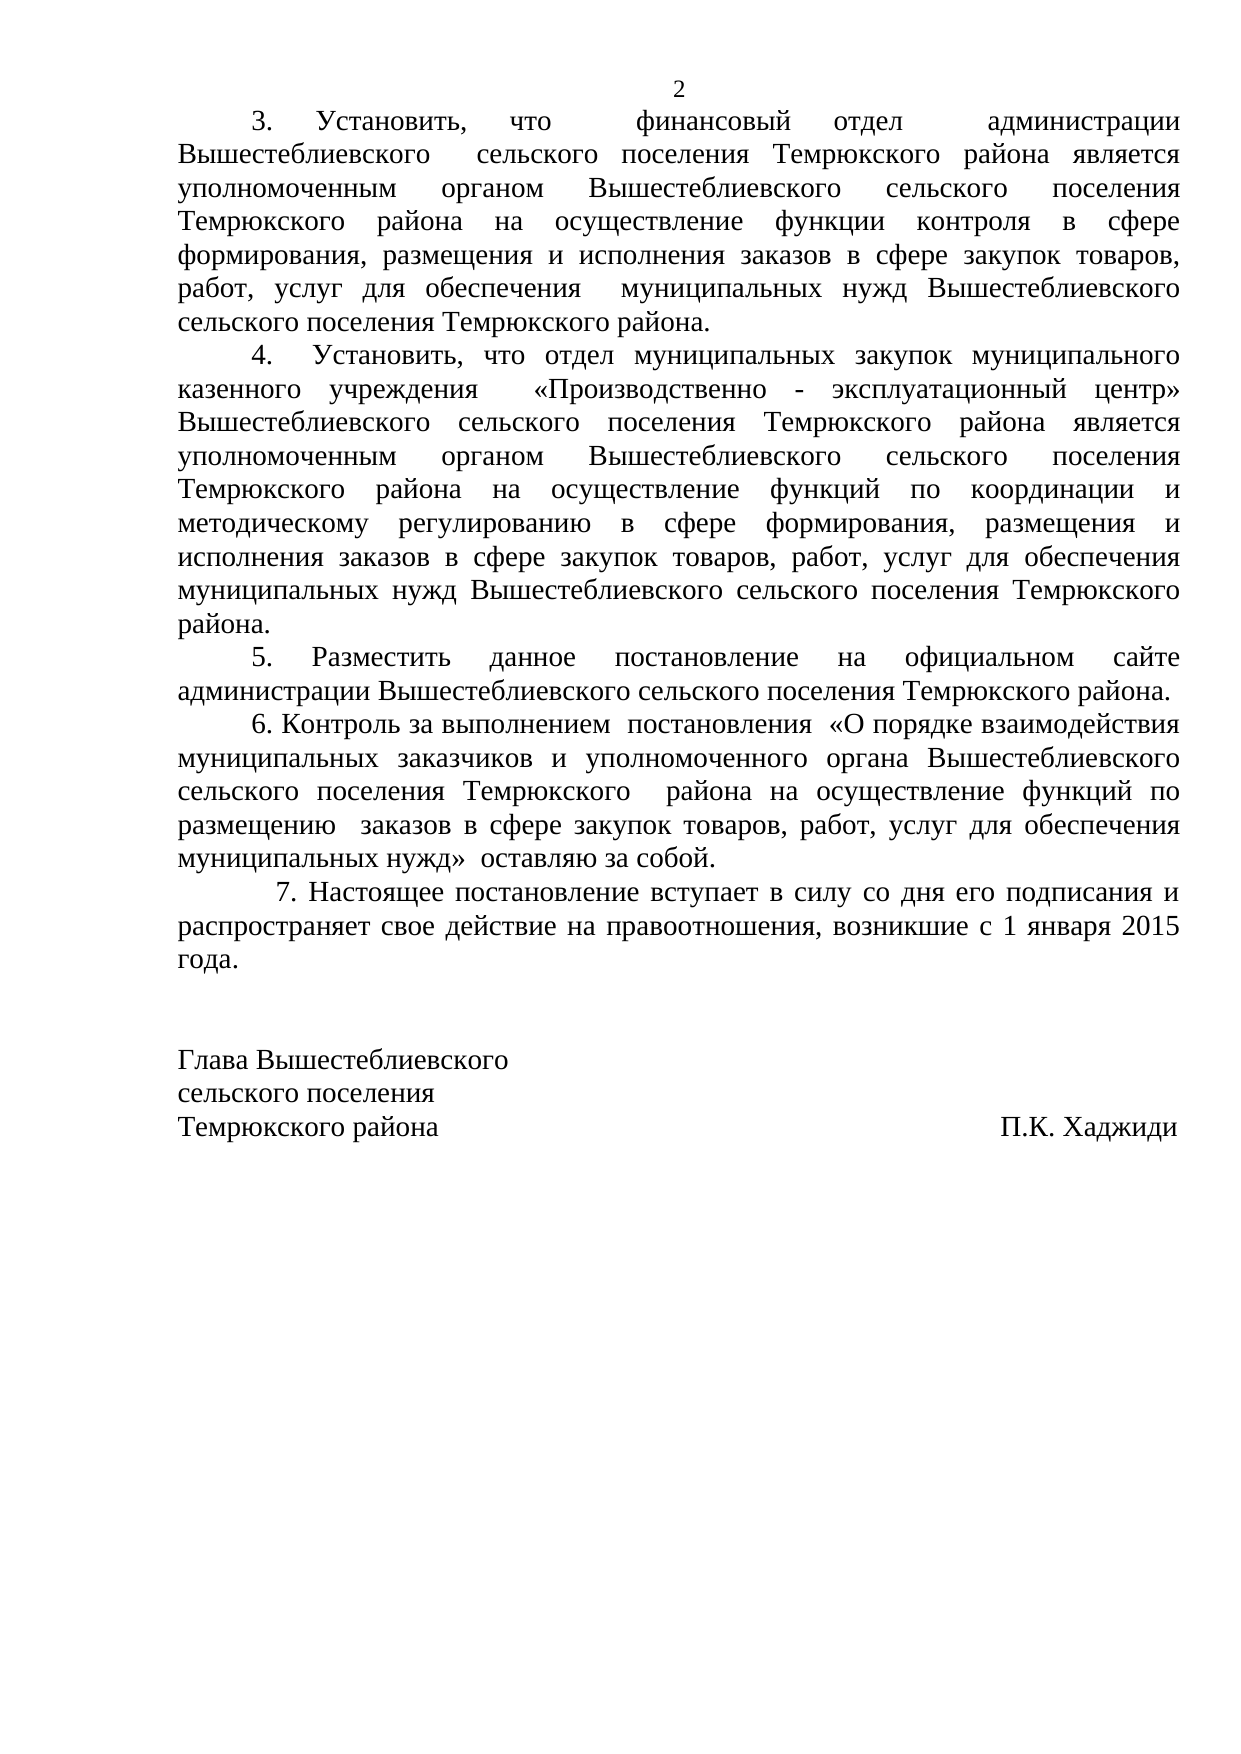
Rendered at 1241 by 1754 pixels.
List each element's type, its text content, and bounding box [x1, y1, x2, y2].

text 7. Настоящее постановление вступает в силу со дня его подписания и распространяет свое действие на правоотношения, возникшие с 1 января 2015 года. [177, 874, 1181, 975]
text 5. Разместить данное постановление на официальном сайте администрации Вышестеблиевского сельского поселения Темрюкского района. [177, 639, 1181, 706]
text 4. Установить, что отдел муниципальных закупок муниципального казенного учреждения «Производственно - эксплуатационный центр» Вышестеблиевского сельского поселения Темрюкского района является уполномоченным органом Вышестеблиевского сельского поселения Темрюкского района на осуществление функций по координации и методическому регулированию в сфере формирования, размещения и исполнения заказов в сфере закупок товаров, работ, услуг для обеспечения муниципальных нужд Вышестеблиевского сельского поселения Темрюкского района. [177, 337, 1181, 639]
text 3. Установить, что финансовый отдел администрации Вышестеблиевского сельского поселения Темрюкского района является уполномоченным органом Вышестеблиевского сельского поселения Темрюкского района на осуществление функции контроля в сфере формирования, размещения и исполнения заказов в сфере закупок товаров, работ, услуг для обеспечения муниципальных нужд Вышестеблиевского сельского поселения Темрюкского района. [177, 103, 1181, 337]
text Темрюкского района П.К. Хаджиди [177, 1109, 1181, 1142]
text 6. Контроль за выполнением постановления «О порядке взаимодействия муниципальных заказчиков и уполномоченного органа Вышестеблиевского сельского поселения Темрюкского района на осуществление функций по размещению заказов в сфере закупок товаров, работ, услуг для обеспечения муниципальных нужд» оставляю за собой. [177, 706, 1181, 874]
text сельского поселения [177, 1075, 1181, 1109]
text Глава Вышестеблиевского [177, 1042, 1181, 1075]
